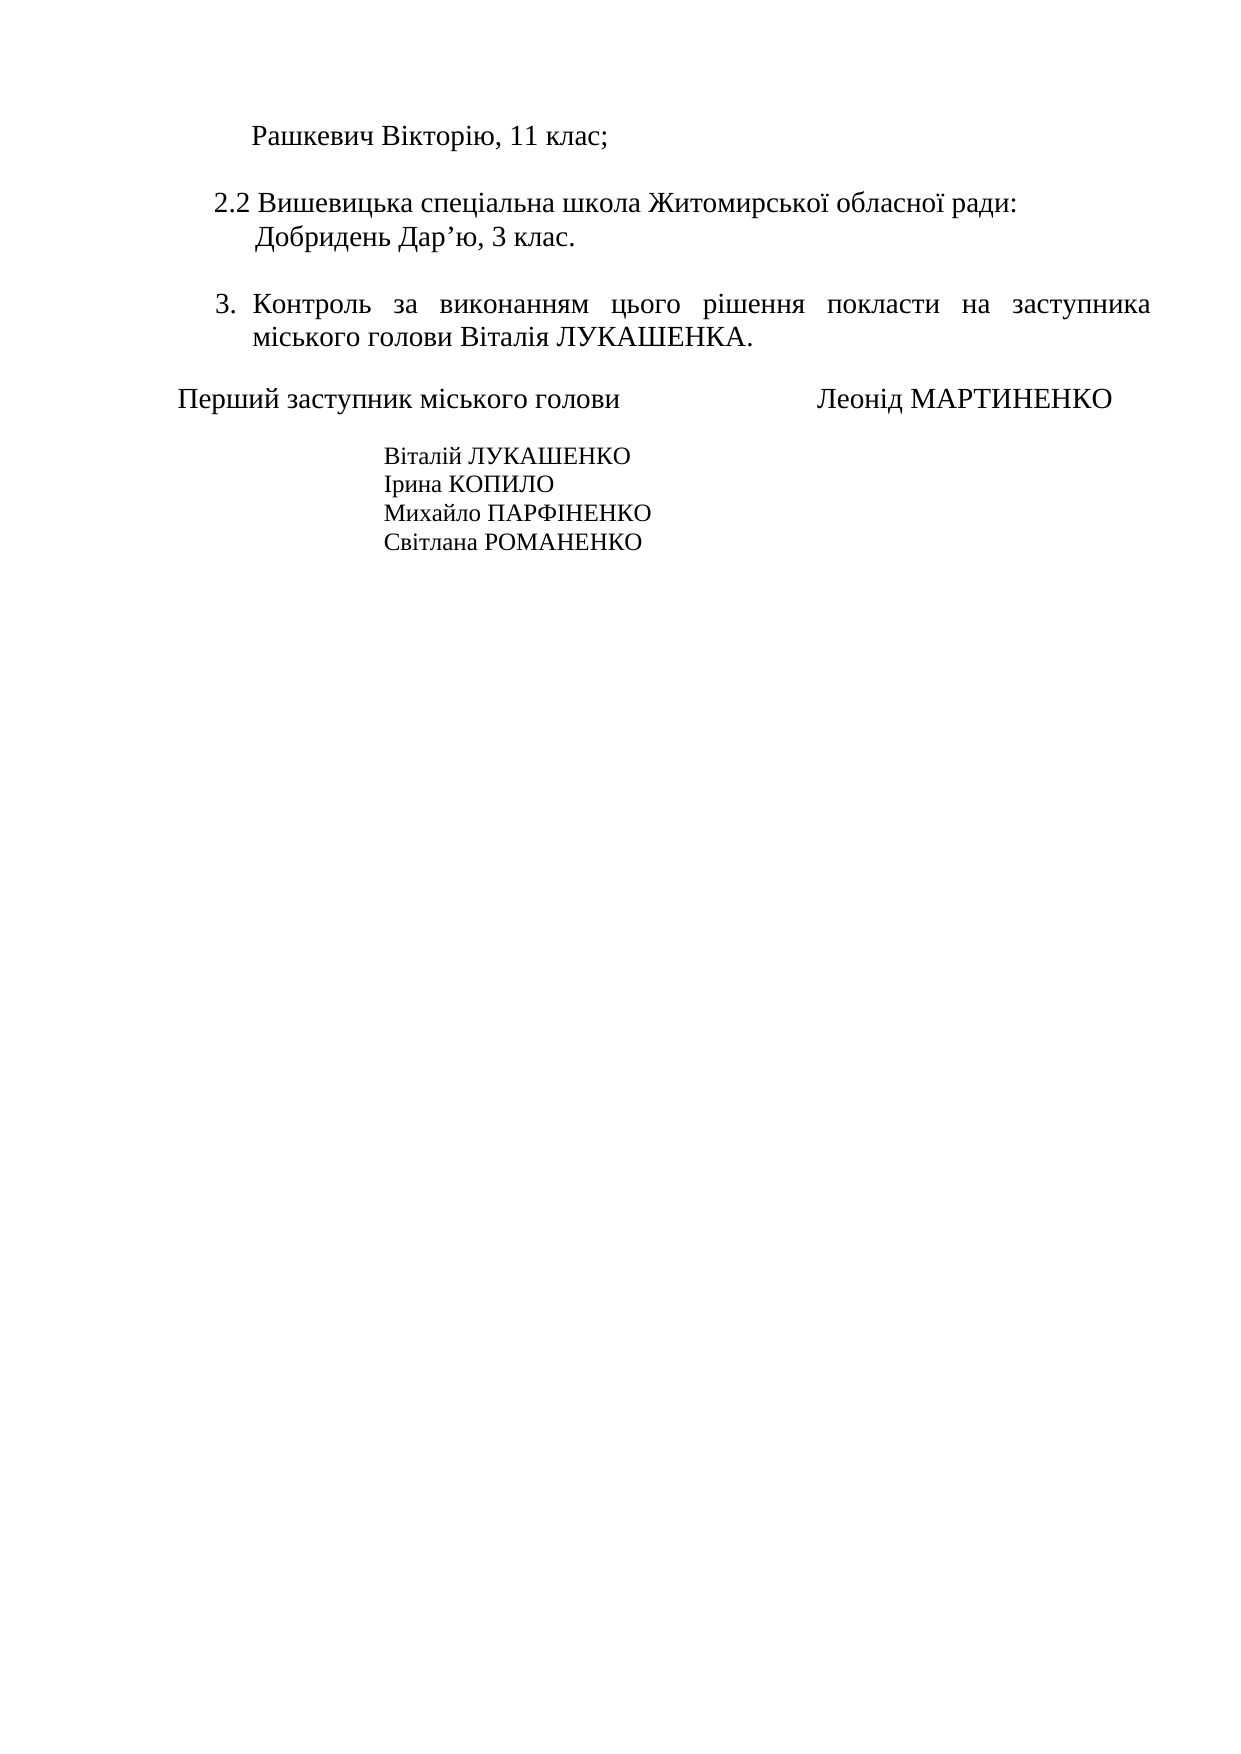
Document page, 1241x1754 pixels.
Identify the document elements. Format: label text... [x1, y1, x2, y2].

text Віталій ЛУКАШЕНКО [177, 441, 1152, 469]
text Михайло ПАРФІНЕНКО [177, 498, 1152, 527]
text Світлана РОМАНЕНКО [177, 527, 1152, 556]
list Добридень Дар’ю, 3 клас. [247, 219, 1152, 252]
text 2.2 Вишевицька спеціальна школа Житомирської обласної ради: [177, 185, 1152, 219]
text Ірина КОПИЛО [177, 469, 1152, 498]
text Перший заступник міського голови Леонід МАРТИНЕНКО [177, 381, 1152, 414]
list Контроль за виконанням цього рішення покласти на заступника міського голови Віталія ЛУКАШЕНКА. [215, 286, 1152, 353]
text Рашкевич Вікторію, 11 клас; [215, 118, 1152, 152]
